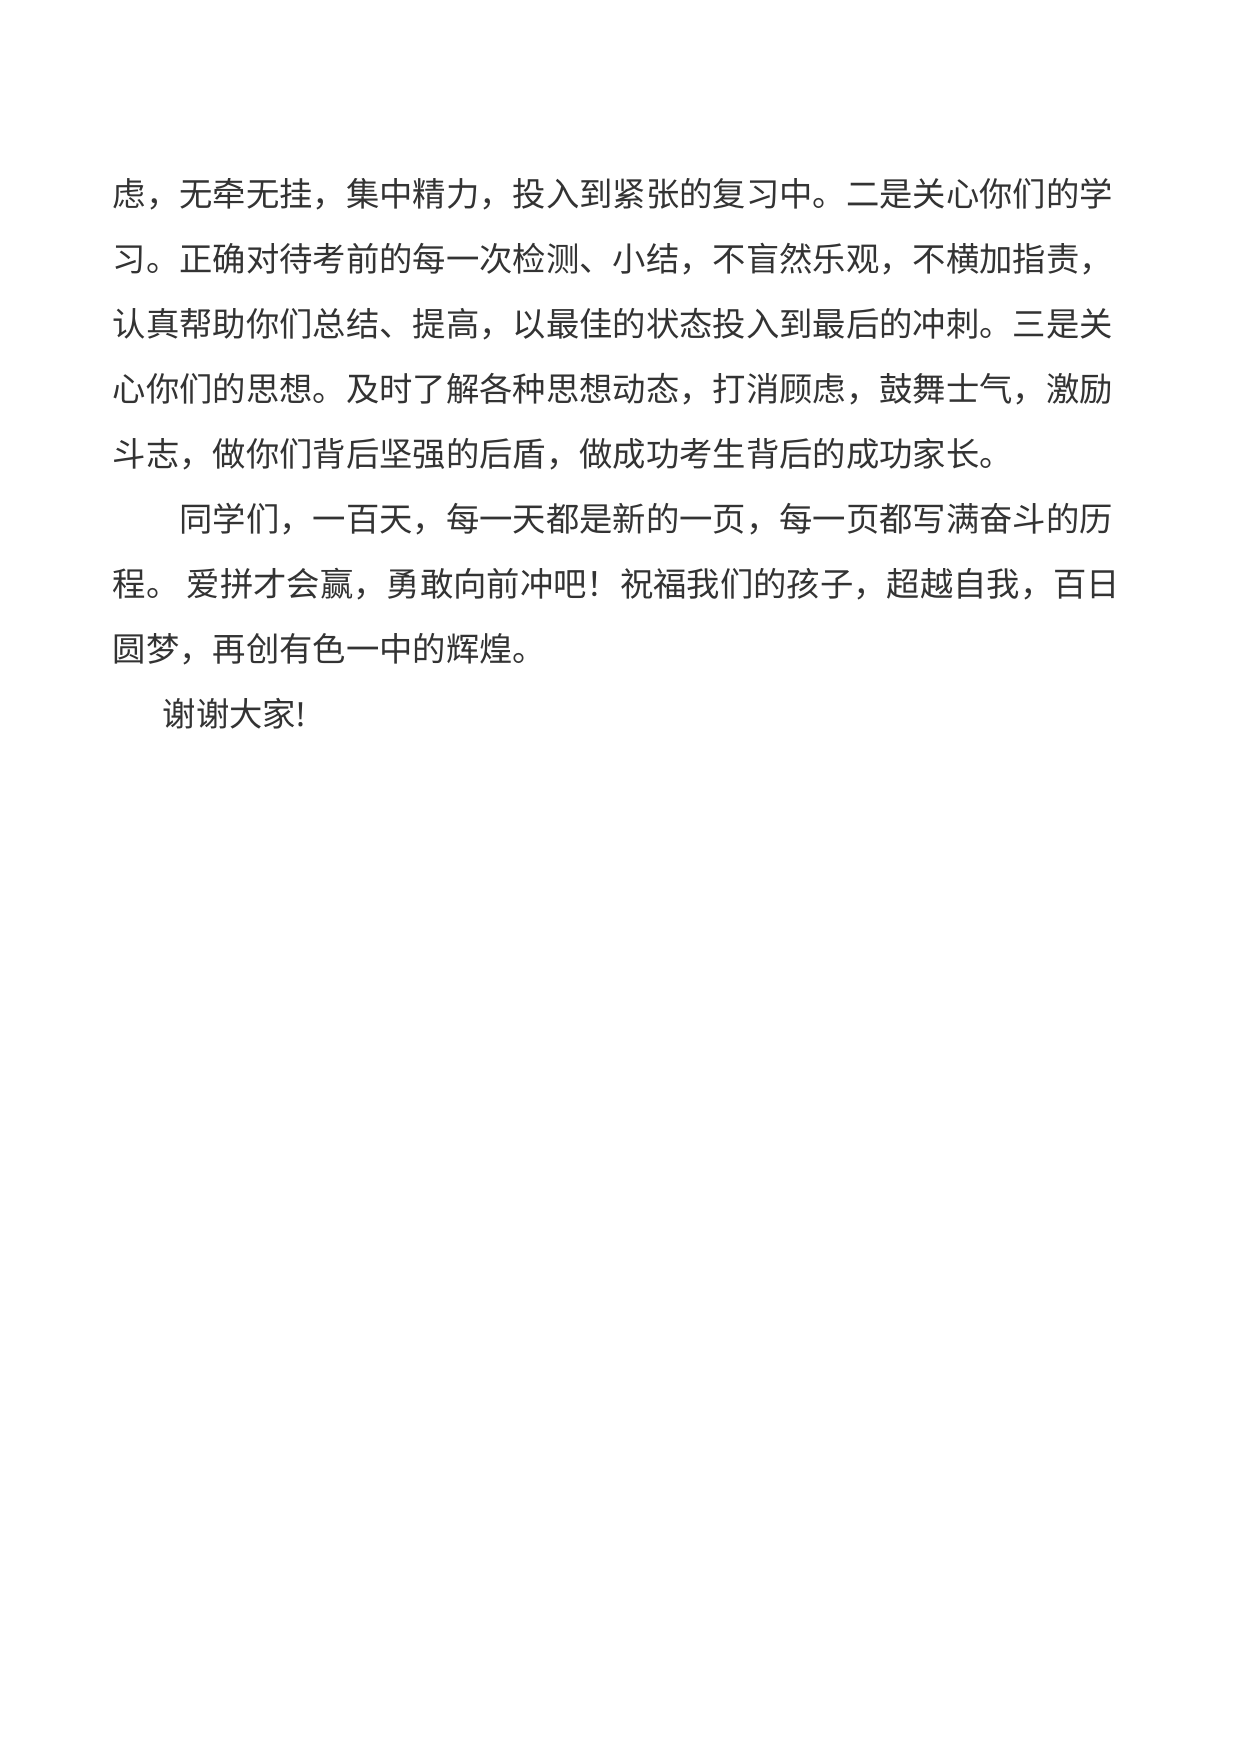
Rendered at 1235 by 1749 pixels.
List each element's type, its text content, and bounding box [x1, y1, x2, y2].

text 同学们，一百天，每一天都是新的一页，每一页都写满奋斗的历程。 爱拼才会赢，勇敢向前冲吧！祝福我们的孩子，超越自我，百日圆梦，再创有色一中的辉煌。 [112, 484, 1122, 679]
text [112, 159, 1122, 484]
text 谢谢大家! [112, 679, 1122, 744]
